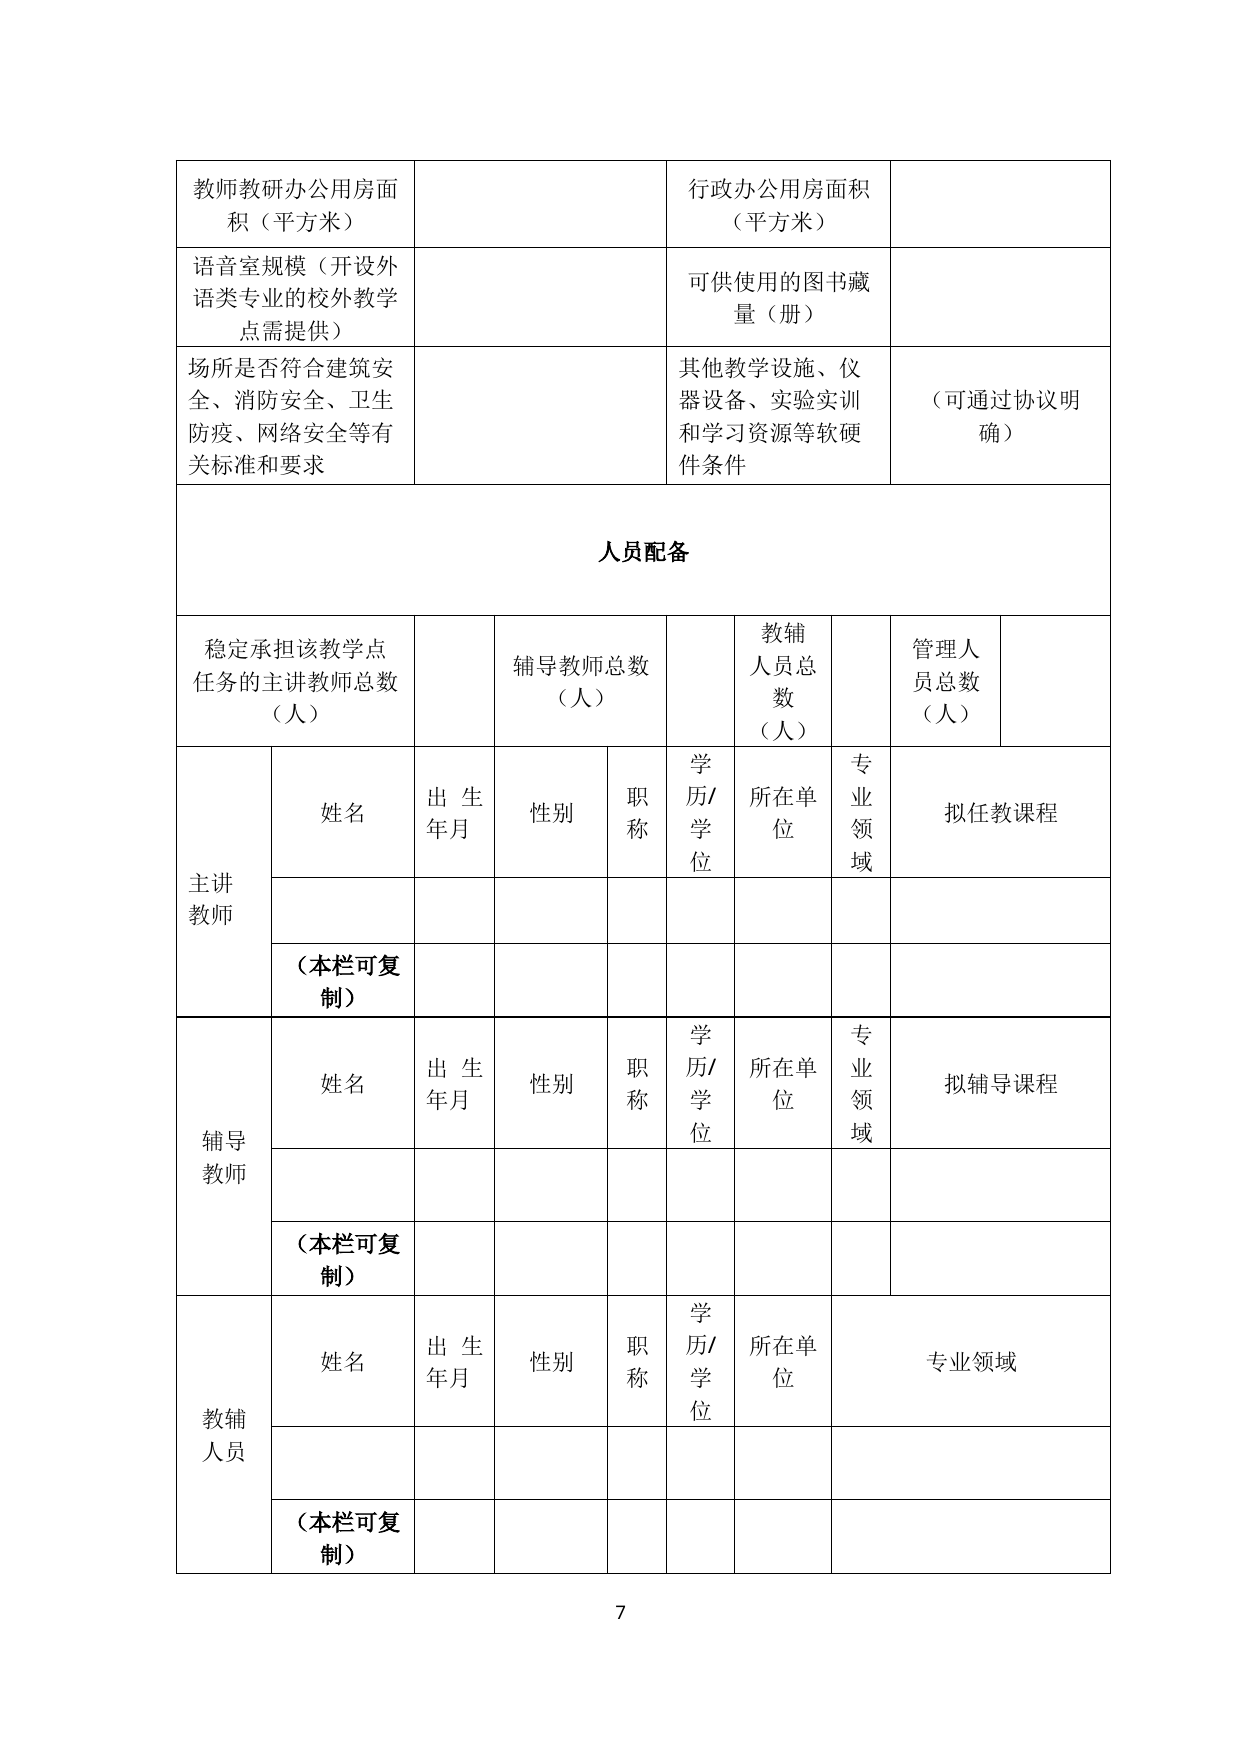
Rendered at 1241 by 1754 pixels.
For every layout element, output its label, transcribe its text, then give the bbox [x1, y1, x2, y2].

table_cell [667, 1427, 734, 1499]
table_cell 出生年月 [415, 1018, 494, 1147]
table_cell 教辅 人员 [177, 1296, 271, 1573]
table_cell [608, 1427, 666, 1499]
table_cell [667, 1500, 734, 1573]
table_cell [495, 878, 607, 943]
table_cell 其他教学设施、仪器设备、实验实训和学习资源等软硬件条件 [667, 347, 890, 484]
table_cell [735, 1149, 831, 1221]
table_cell 性别 [495, 747, 607, 877]
table_cell [667, 944, 734, 1016]
table_cell [832, 878, 890, 943]
table_cell [495, 1500, 607, 1573]
table_cell 专业领域 [832, 747, 890, 877]
table_cell [832, 944, 890, 1016]
table_cell [832, 1222, 890, 1295]
table_cell 性别 [495, 1018, 607, 1147]
table_cell 学历/学位 [667, 1296, 734, 1426]
table_cell [495, 1149, 607, 1221]
table_cell [272, 1149, 414, 1221]
table_cell 教师教研办公用房面积（平方米） [177, 161, 414, 247]
table_cell [891, 1222, 1110, 1295]
table_cell 专业领域 [832, 1018, 890, 1147]
table_cell [415, 161, 666, 247]
table_cell 职称 [608, 1296, 666, 1426]
table_cell [415, 1222, 494, 1295]
table_cell [495, 1427, 607, 1499]
table_cell [735, 1500, 831, 1573]
table_cell [415, 248, 666, 346]
table_cell [891, 161, 1110, 247]
table_cell [832, 1500, 1110, 1573]
table_cell 辅导教师总数（人） [495, 616, 666, 746]
table_cell 姓名 [272, 747, 414, 877]
table_cell [735, 1222, 831, 1295]
table_cell （可通过协议明确） [891, 347, 1110, 484]
table_cell [495, 1222, 607, 1295]
table_cell 人员配备 [177, 485, 1110, 614]
table_cell 所在单位 [735, 747, 831, 877]
table_cell [415, 1149, 494, 1221]
table_cell （本栏可复制） [272, 1500, 414, 1573]
table_cell [415, 1500, 494, 1573]
table_cell [832, 616, 890, 746]
table_cell （本栏可复制） [272, 944, 414, 1016]
table_cell 教辅 人员总数（人） [735, 616, 831, 746]
table_cell 职称 [608, 1018, 666, 1147]
table_cell [608, 944, 666, 1016]
table_cell [415, 878, 494, 943]
table_cell [735, 878, 831, 943]
table_cell 主讲 教师 [177, 747, 271, 1016]
table_cell 出生年月 [415, 747, 494, 877]
table_cell [608, 1149, 666, 1221]
table_cell 行政办公用房面积（平方米） [667, 161, 890, 247]
table_cell [891, 944, 1110, 1016]
table_cell [832, 1149, 890, 1221]
table_cell [608, 878, 666, 943]
table_cell 职称 [608, 747, 666, 877]
table_cell [667, 878, 734, 943]
table_cell [272, 878, 414, 943]
table_cell 专业领域 [832, 1296, 1110, 1426]
table_cell [891, 248, 1110, 346]
table_cell [735, 944, 831, 1016]
table_cell [608, 1500, 666, 1573]
table_cell 稳定承担该教学点 任务的主讲教师总数（人） [177, 616, 414, 746]
table_cell 所在单位 [735, 1018, 831, 1147]
table_cell 语音室规模（开设外语类专业的校外教学点需提供） [177, 248, 414, 346]
table_cell [495, 944, 607, 1016]
table_cell （本栏可复制） [272, 1222, 414, 1295]
table_cell [608, 1222, 666, 1295]
table_cell 可供使用的图书藏量（册） [667, 248, 890, 346]
table_cell [891, 878, 1110, 943]
table_cell 姓名 [272, 1296, 414, 1426]
table_cell [735, 1427, 831, 1499]
table_cell 性别 [495, 1296, 607, 1426]
table_cell 学历/ 学位 [667, 747, 734, 877]
table_cell 学历/学位 [667, 1018, 734, 1147]
table_cell [832, 1427, 1110, 1499]
table_cell [667, 616, 734, 746]
table_cell [1001, 616, 1110, 746]
table_cell [272, 1427, 414, 1499]
table_cell [667, 1149, 734, 1221]
table_cell 场所是否符合建筑安全、消防安全、卫生防疫、网络安全等有关标准和要求 [177, 347, 414, 484]
table_cell 姓名 [272, 1018, 414, 1147]
table_cell [415, 944, 494, 1016]
table_cell 出生年月 [415, 1296, 494, 1426]
table_cell [667, 1222, 734, 1295]
table_cell [415, 1427, 494, 1499]
table_cell [415, 616, 494, 746]
table_cell 所在单位 [735, 1296, 831, 1426]
table_cell 拟辅导课程 [891, 1018, 1110, 1147]
table_cell 管理人员总数（人） [891, 616, 1000, 746]
table_cell 拟任教课程 [891, 747, 1110, 877]
table_cell 辅导 教师 [177, 1018, 271, 1295]
table_cell [415, 347, 666, 484]
table_cell [891, 1149, 1110, 1221]
